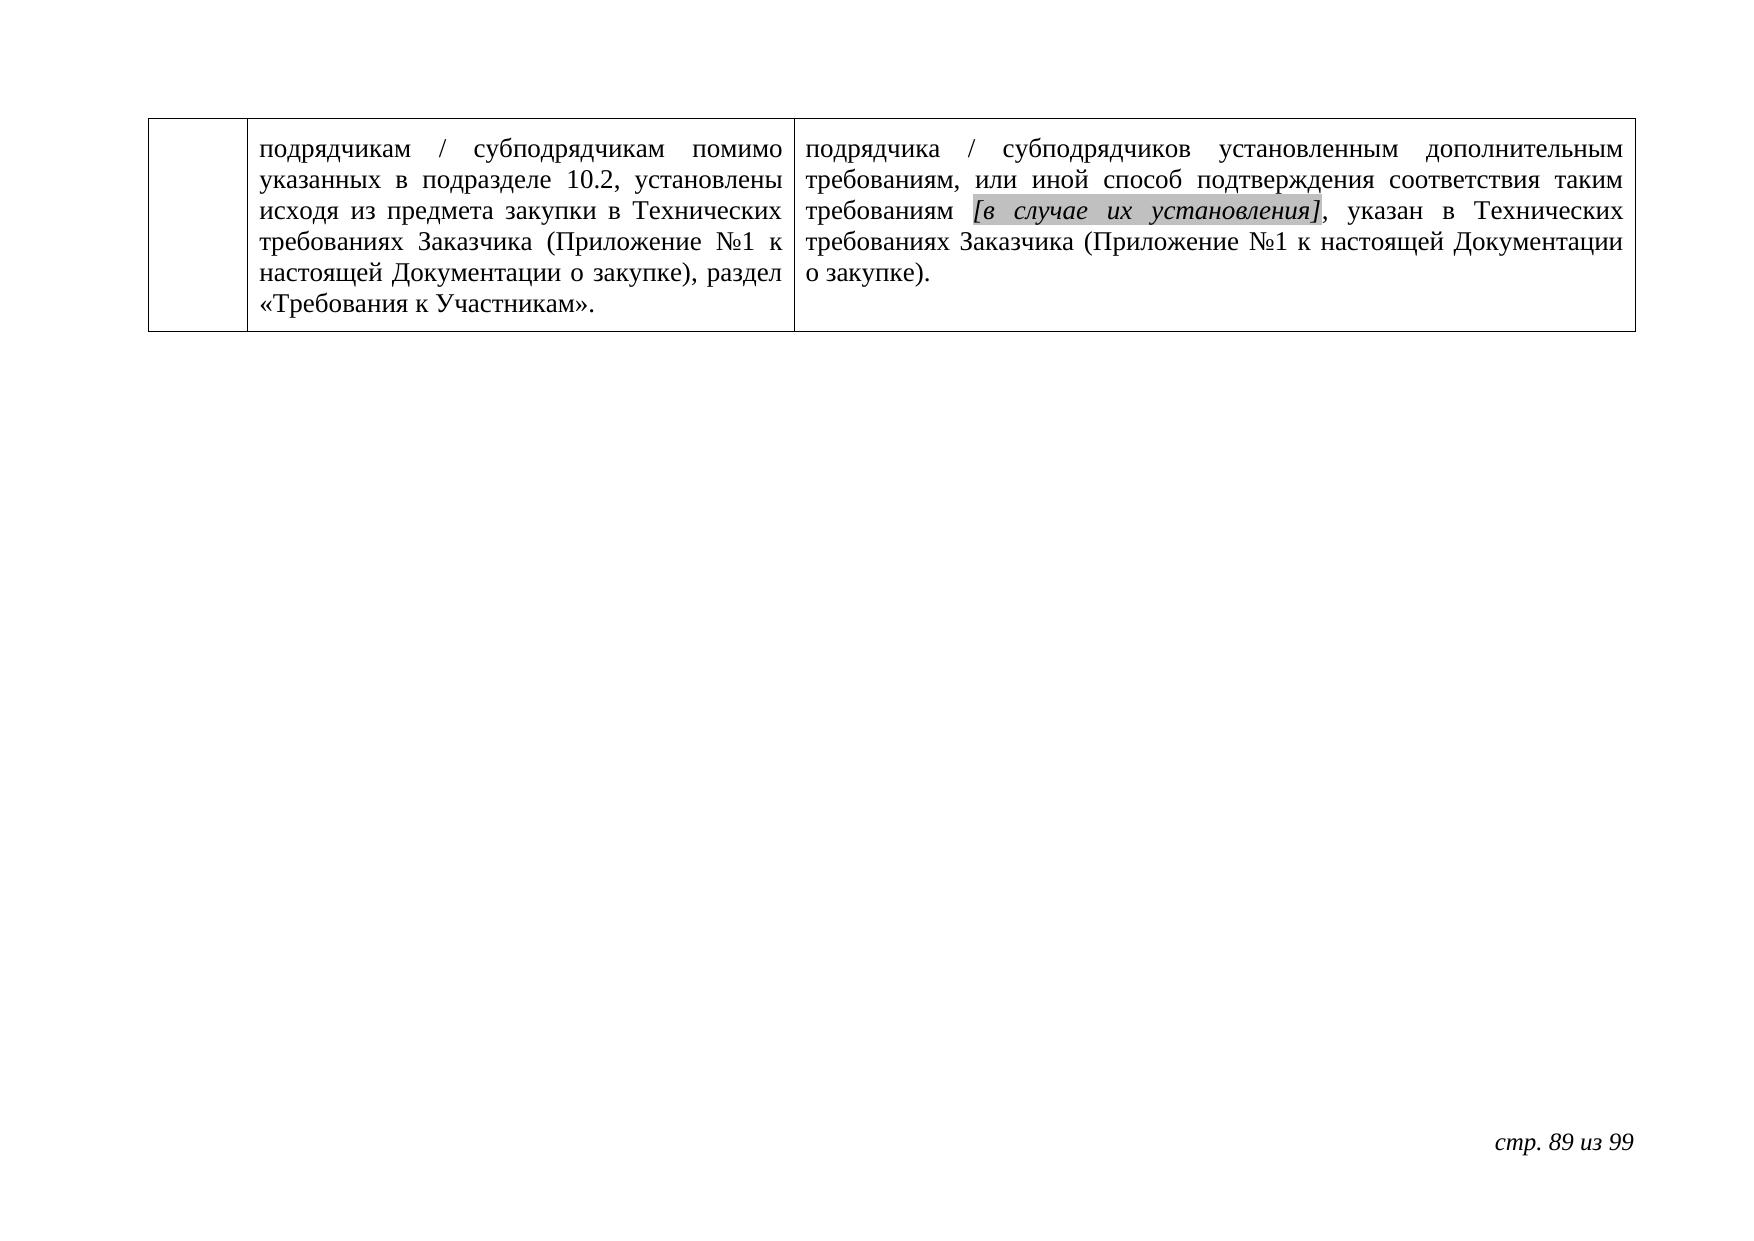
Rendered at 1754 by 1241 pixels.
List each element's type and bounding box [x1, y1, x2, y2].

table_cell [248, 119, 794, 331]
table_cell [149, 119, 247, 331]
table_cell [795, 119, 1635, 331]
